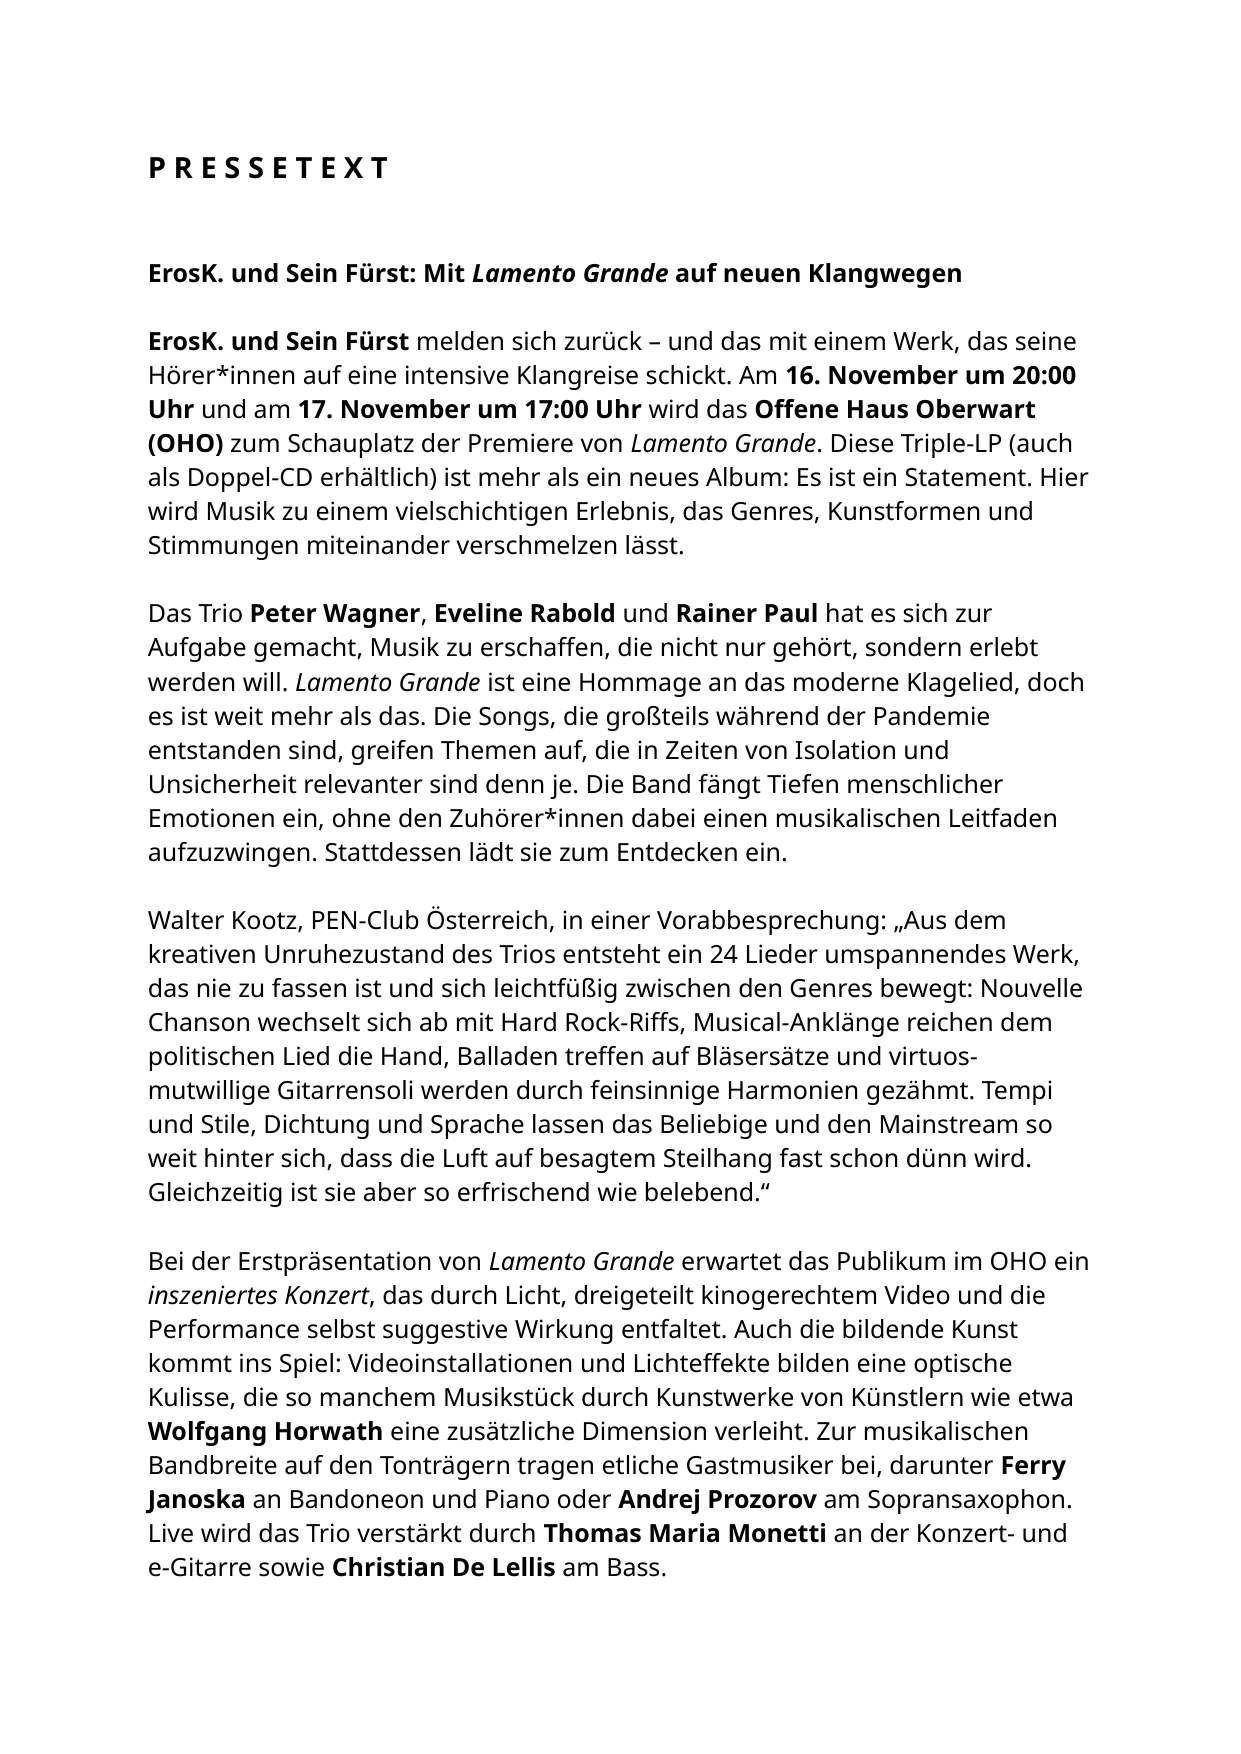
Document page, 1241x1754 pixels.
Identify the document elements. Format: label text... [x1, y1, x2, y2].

text Bei der Erstpräsentation von Lamento Grande erwartet das Publikum im OHO ein inszeniertes Konzert, das durch Licht, dreigeteilt kinogerechtem Video und die Performance selbst suggestive Wirkung entfaltet. Auch die bildende Kunst kommt ins Spiel: Videoinstallationen und Lichteffekte bilden eine optische Kulisse, die so manchem Musikstück durch Kunstwerke von Künstlern wie etwa Wolfgang Horwath eine zusätzliche Dimension verleiht. Zur musikalischen Bandbreite auf den Tonträgern tragen etliche Gastmusiker bei, darunter Ferry Janoska an Bandoneon und Piano oder Andrej Prozorov am Sopransaxophon. Live wird das Trio verstärkt durch Thomas Maria Monetti an der Konzert- und e-Gitarre sowie Christian De Lellis am Bass. [148, 1243, 1093, 1584]
text ErosK. und Sein Fürst melden sich zurück – und das mit einem Werk, das seine Hörer*innen auf eine intensive Klangreise schickt. Am 16. November um 20:00 Uhr und am 17. November um 17:00 Uhr wird das Offene Haus Oberwart (OHO) zum Schauplatz der Premiere von Lamento Grande. Diese Triple-LP (auch als Doppel-CD erhältlich) ist mehr als ein neues Album: Es ist ein Statement. Hier wird Musik zu einem vielschichtigen Erlebnis, das Genres, Kunstformen und Stimmungen miteinander verschmelzen lässt. [148, 323, 1093, 562]
text Walter Kootz, PEN-Club Österreich, in einer Vorabbesprechung: „Aus dem kreativen Unruhezustand des Trios entsteht ein 24 Lieder umspannendes Werk, das nie zu fassen ist und sich leichtfüßig zwischen den Genres bewegt: Nouvelle Chanson wechselt sich ab mit Hard Rock-Riffs, Musical-Anklänge reichen dem politischen Lied die Hand, Balladen treffen auf Bläsersätze und virtuos-mutwillige Gitarrensoli werden durch feinsinnige Harmonien gezähmt. Tempi und Stile, Dichtung und Sprache lassen das Beliebige und den Mainstream so weit hinter sich, dass die Luft auf besagtem Steilhang fast schon dünn wird. Gleichzeitig ist sie aber so erfrischend wie belebend.“ [148, 903, 1093, 1209]
text P R E S S E T E X T [148, 148, 1093, 187]
text ErosK. und Sein Fürst: Mit Lamento Grande auf neuen Klangwegen [148, 255, 1093, 289]
text Das Trio Peter Wagner, Eveline Rabold und Rainer Paul hat es sich zur Aufgabe gemacht, Musik zu erschaffen, die nicht nur gehört, sondern erlebt werden will. Lamento Grande ist eine Hommage an das moderne Klagelied, doch es ist weit mehr als das. Die Songs, die großteils während der Pandemie entstanden sind, greifen Themen auf, die in Zeiten von Isolation und Unsicherheit relevanter sind denn je. Die Band fängt Tiefen menschlicher Emotionen ein, ohne den Zuhörer*innen dabei einen musikalischen Leitfaden aufzuzwingen. Stattdessen lädt sie zum Entdecken ein. [148, 596, 1093, 868]
